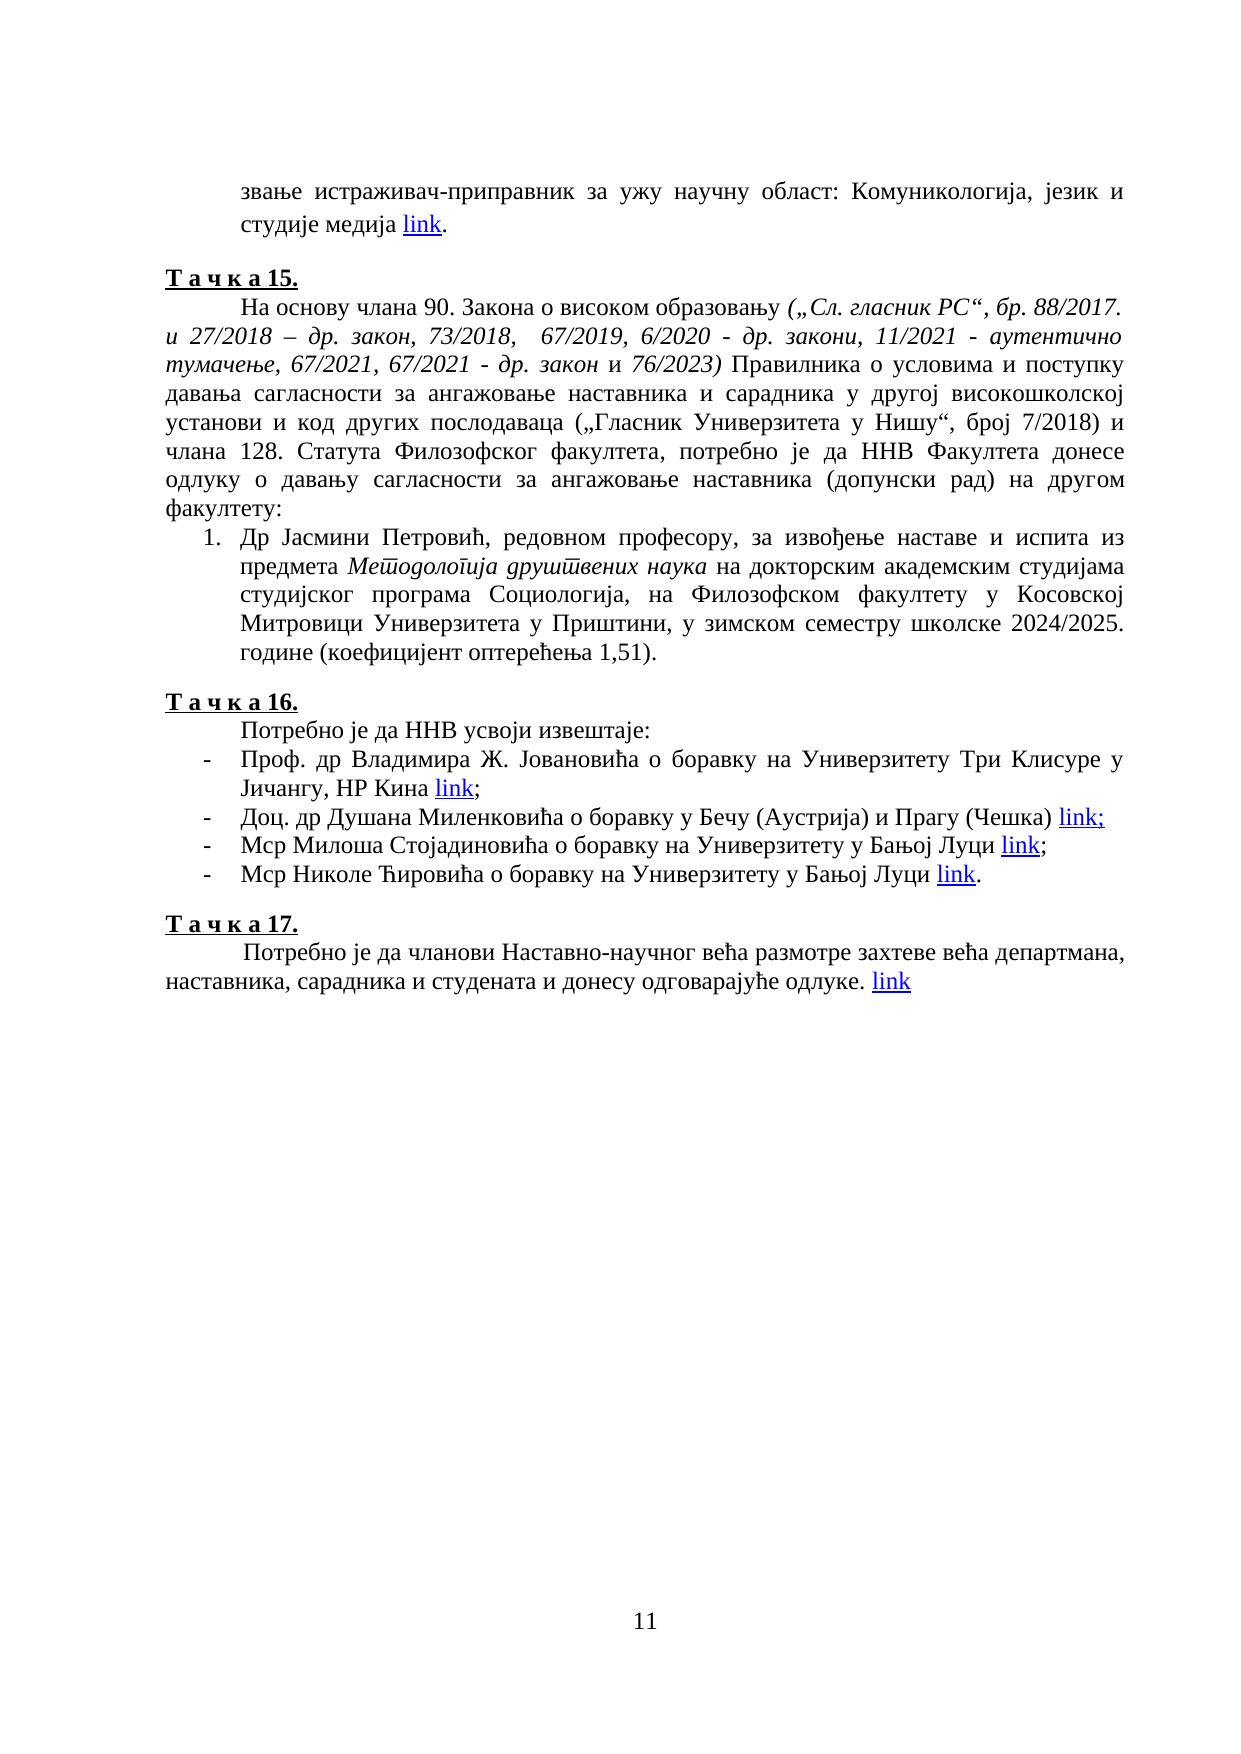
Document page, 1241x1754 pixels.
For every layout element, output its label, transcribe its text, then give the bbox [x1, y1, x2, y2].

list Mср Николе Ћировића о боравку на Универзитету у Бањој Луци link. [203, 859, 1125, 888]
text Т а ч к а 16. [165, 687, 1125, 715]
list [203, 176, 1125, 238]
text Потребно је да чланови Наставно-научног већа размотре захтеве већа департмана, наставника, сарадника и студената и донесу одговарајуће одлуке. link [165, 937, 1125, 995]
list Доц. др Душана Миленковића о боравку у Бечу (Аустрија) и Прагу (Чешка) link; [203, 802, 1125, 830]
list Др Јасмини Петровић, редoвном професору, за извођење наставе и испита из предмета Методологија друштвених наука на докторским академским студијама студијског програма Социологија, на Филозофском факултету у Косовској Митровици Универзитета у Приштини, у зимском семестру школске 2024/2025. године (коефицијент оптерећења 1,51). [203, 522, 1125, 666]
list Мср Милоша Стојадиновићa о боравку на Универзитету у Бањој Луци link; [203, 830, 1125, 859]
text Т а ч к а 15. [165, 263, 1125, 292]
text Т а ч к а 17. [165, 909, 1125, 937]
text Потребно је да ННВ усвоји извештаје: [165, 715, 1125, 744]
text На основу члана 90. Закона о високом образовању („Сл. гласник РС“, бр. 88/2017. и 27/2018 – др. закон, 73/2018, 67/2019, 6/2020 - др. закони, 11/2021 - аутентично тумачење, 67/2021, 67/2021 - др. закон и 76/2023) Правилника о условима и поступку давања сагласности за ангажовање наставника и сарадника у другој високошколској установи и код других послодаваца („Гласник Универзитета у Нишу“, број 7/2018) и члана 128. Статута Филозофског факултета, потребно је да ННВ Факултета донесе одлуку о давању сагласности за ангажовање наставника (допунски рад) на другoм факултету: [165, 292, 1125, 522]
list Проф. др Владимира Ж. Јовановића о боравку на Универзитету Три Клисуре у Јичангу, НР Кина link; [203, 744, 1125, 802]
